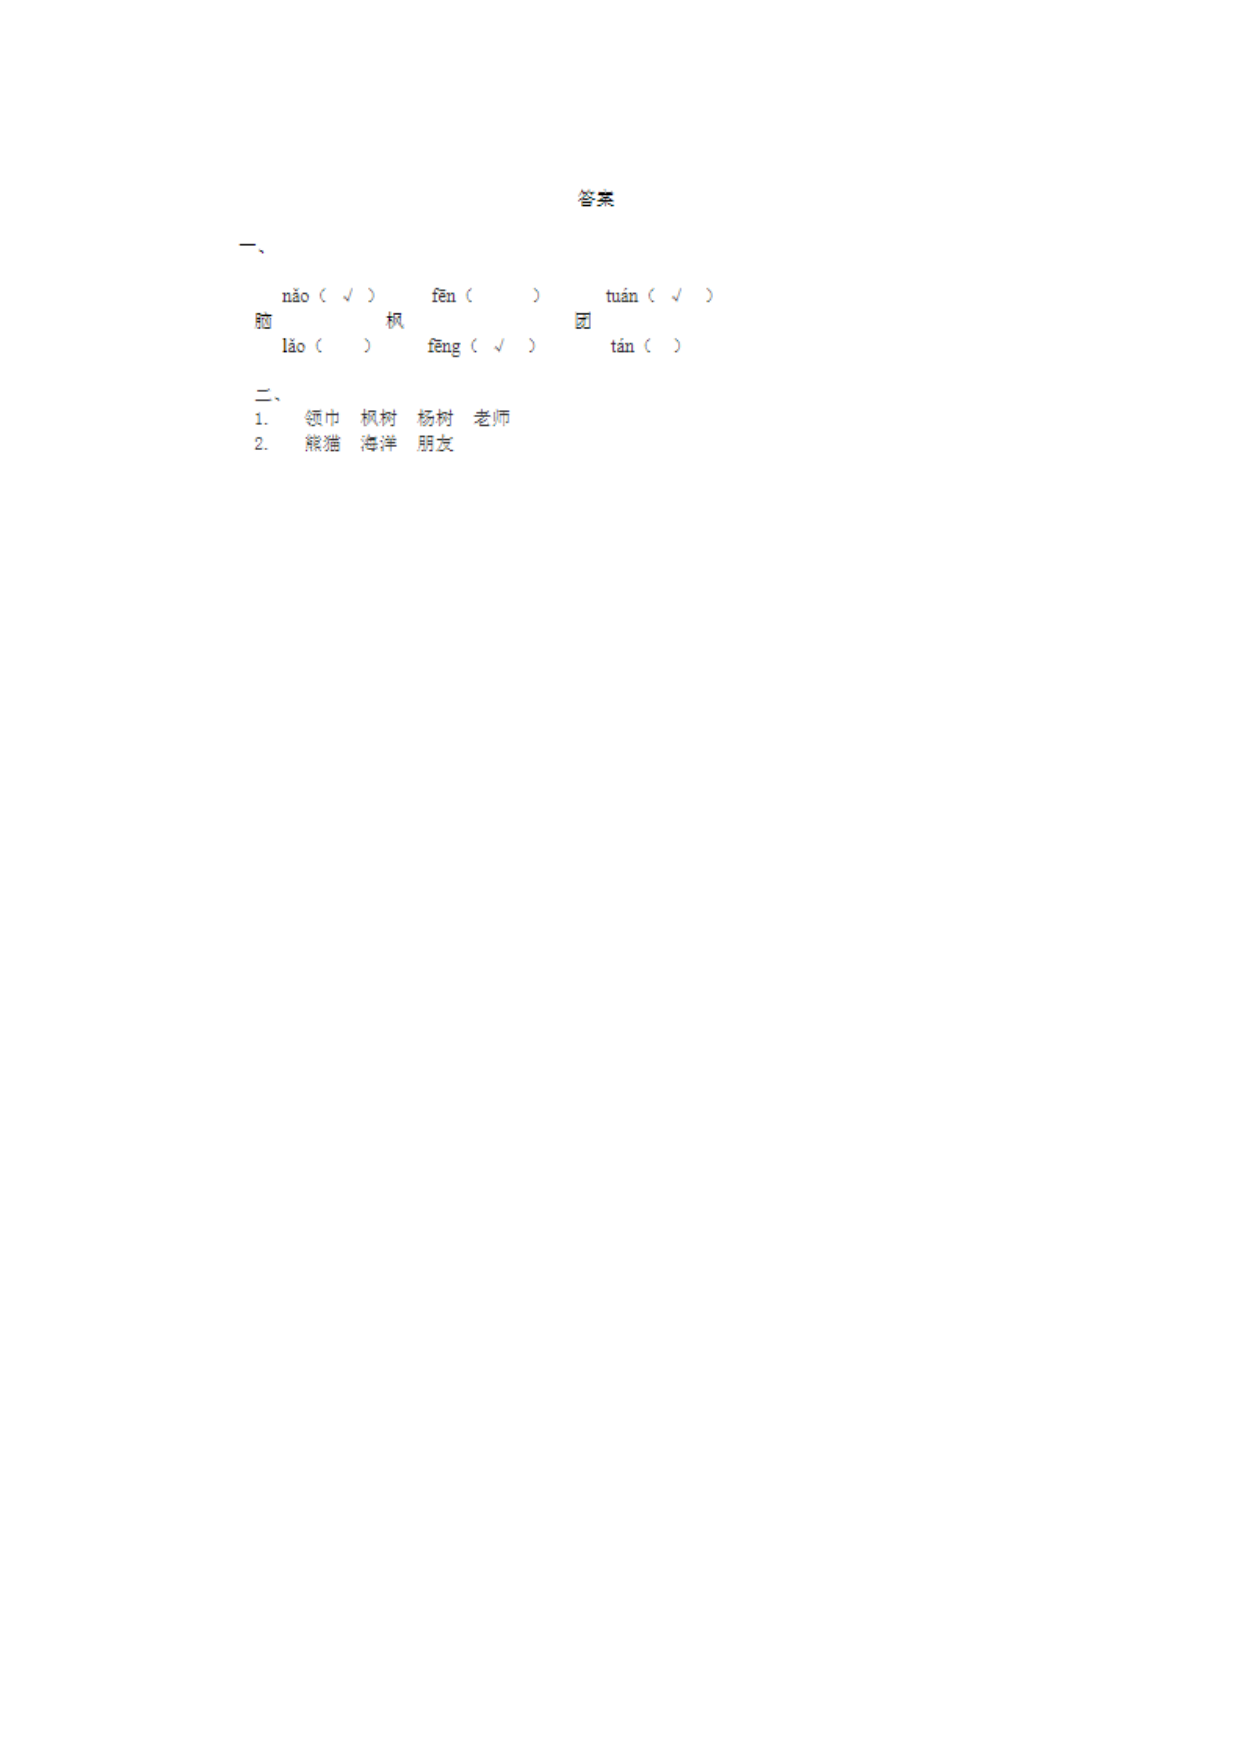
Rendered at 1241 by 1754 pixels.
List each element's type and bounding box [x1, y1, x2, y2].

picture [187, 162, 939, 483]
